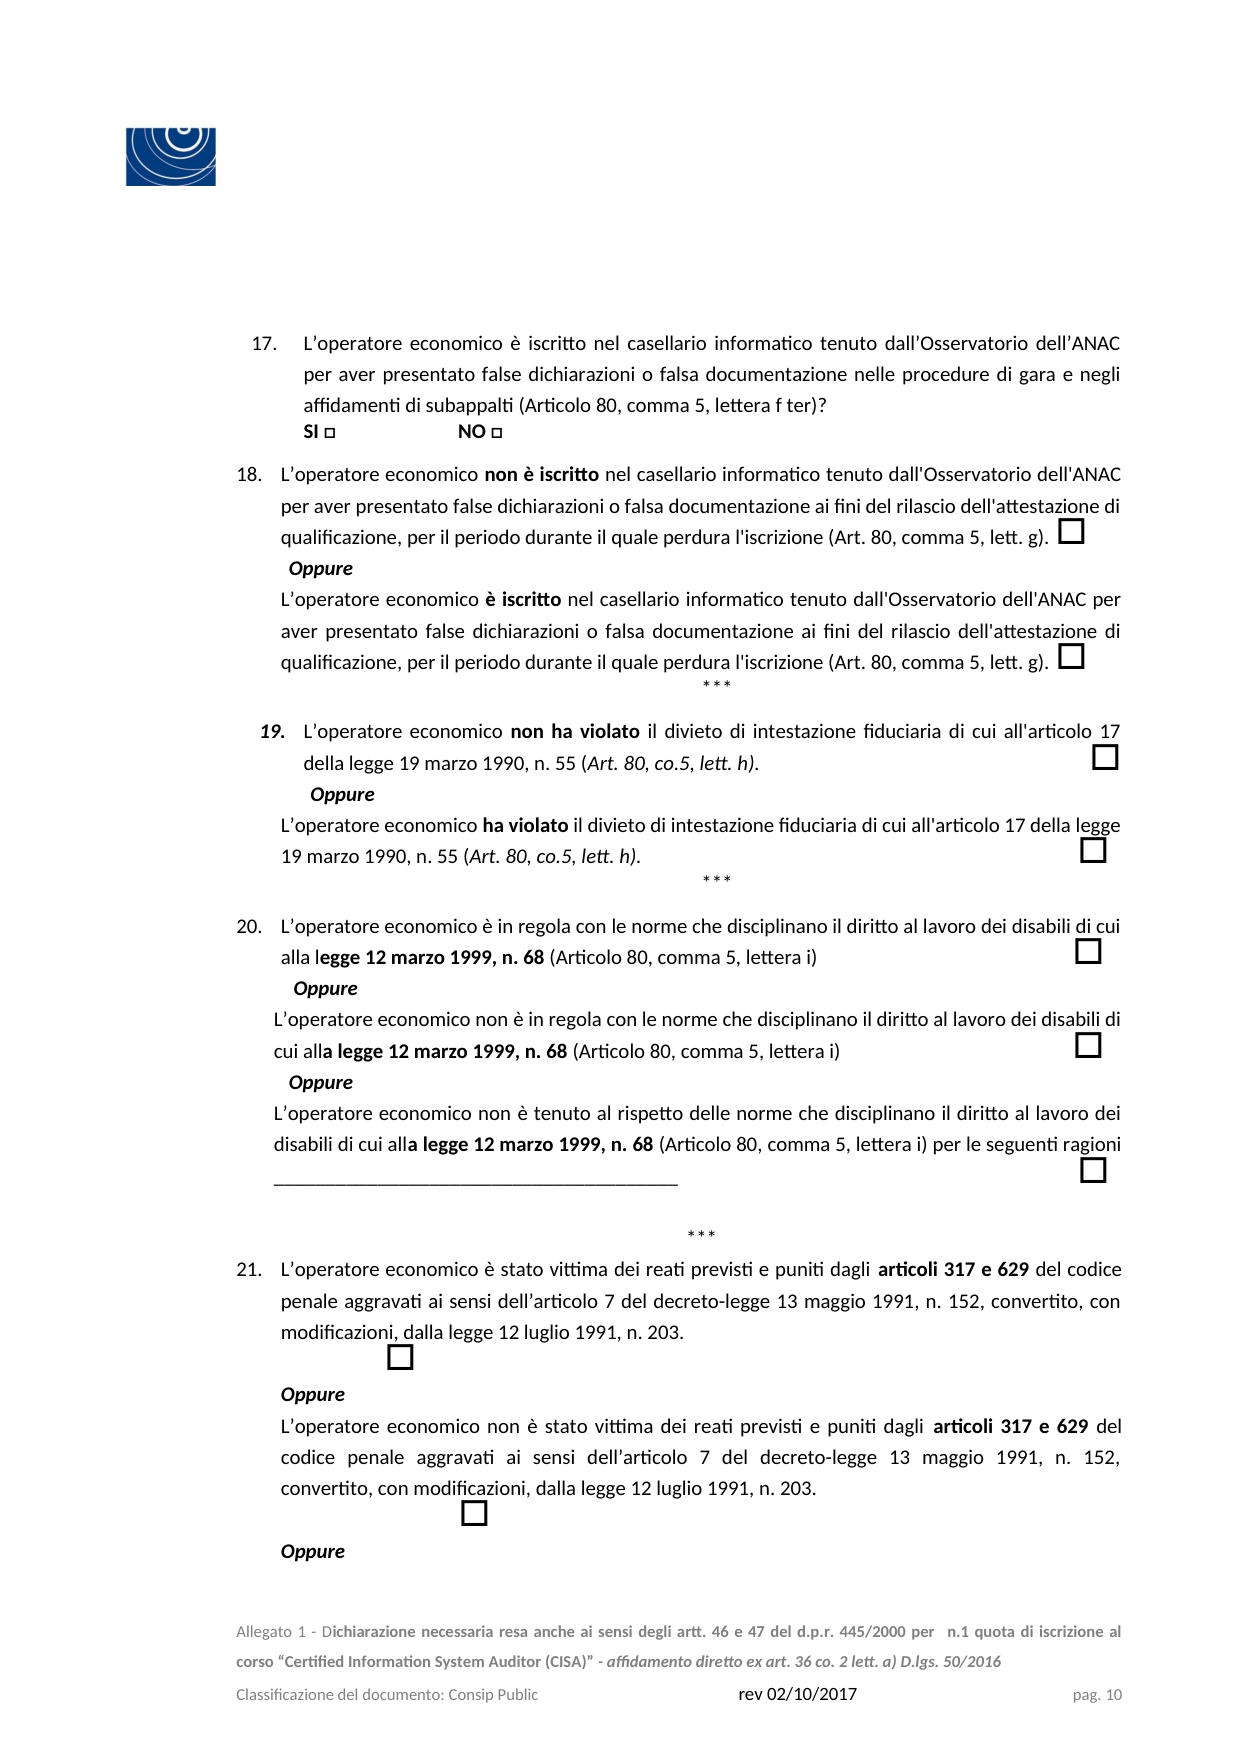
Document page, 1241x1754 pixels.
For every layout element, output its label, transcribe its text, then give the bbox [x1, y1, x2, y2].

list L’operatore economico è iscritto nel casellario informatico tenuto dall'Osservatorio dell'ANAC per aver presentato false dichiarazioni o falsa documentazione ai fini del rilascio dell'attestazione di qualificazione, per il periodo durante il quale perdura l'iscrizione (Art. 80, comma 5, lett. g). □ [281, 582, 1122, 676]
list L’operatore economico non ha violato il divieto di intestazione fiduciaria di cui all'articolo 17 della legge 19 marzo 1990, n. 55 (Art. 80, co.5, lett. h). □ Oppure [259, 714, 1122, 807]
list *** [311, 870, 1122, 895]
list L’operatore economico è stato vittima dei reati previsti e puniti dagli articoli 317 e 629 del codice penale aggravati ai sensi dell’articolo 7 del decreto-legge 13 maggio 1991, n. 152, convertito, con modificazioni, dalla legge 12 luglio 1991, n. 203. □ [236, 1252, 1122, 1377]
list L’operatore economico non è iscritto nel casellario informatico tenuto dall'Osservatorio dell'ANAC per aver presentato false dichiarazioni o falsa documentazione ai fini del rilascio dell'attestazione di qualificazione, per il periodo durante il quale perdura l'iscrizione (Art. 80, comma 5, lett. g). □ [236, 457, 1122, 551]
list *** [281, 1221, 1122, 1252]
list Oppure [288, 971, 1122, 1002]
picture [0, 0, 216, 185]
list Oppure [281, 1533, 1122, 1564]
list L’operatore economico non è in regola con le norme che disciplinano il diritto al lavoro dei disabili di cui alla legge 12 marzo 1999, n. 68 (Articolo 80, comma 5, lettera i) □ [274, 1002, 1122, 1064]
list L’operatore economico è in regola con le norme che disciplinano il diritto al lavoro dei disabili di cui alla legge 12 marzo 1999, n. 68 (Articolo 80, comma 5, lettera i) □ [236, 908, 1122, 971]
list SI □ NO □ [303, 419, 1122, 444]
list L’operatore economico non è stato vittima dei reati previsti e puniti dagli articoli 317 e 629 del codice penale aggravati ai sensi dell’articolo 7 del decreto-legge 13 maggio 1991, n. 152, convertito, con modificazioni, dalla legge 12 luglio 1991, n. 203. □ [281, 1408, 1122, 1533]
list L’operatore economico è iscritto nel casellario informatico tenuto dall’Osservatorio dell’ANAC per aver presentato false dichiarazioni o falsa documentazione nelle procedure di gara e negli affidamenti di subappalti (Articolo 80, comma 5, lettera f ter)? [251, 325, 1122, 419]
list *** [311, 676, 1122, 701]
list Oppure [281, 1377, 1122, 1408]
list Oppure [288, 551, 1122, 582]
list Oppure [288, 1064, 1122, 1096]
list L’operatore economico ha violato il divieto di intestazione fiduciaria di cui all'articolo 17 della legge 19 marzo 1990, n. 55 (Art. 80, co.5, lett. h). □ [281, 807, 1122, 870]
list L’operatore economico non è tenuto al rispetto delle norme che disciplinano il diritto al lavoro dei disabili di cui alla legge 12 marzo 1999, n. 68 (Articolo 80, comma 5, lettera i) per le seguenti ragioni _______________________________________ □ [274, 1096, 1122, 1189]
